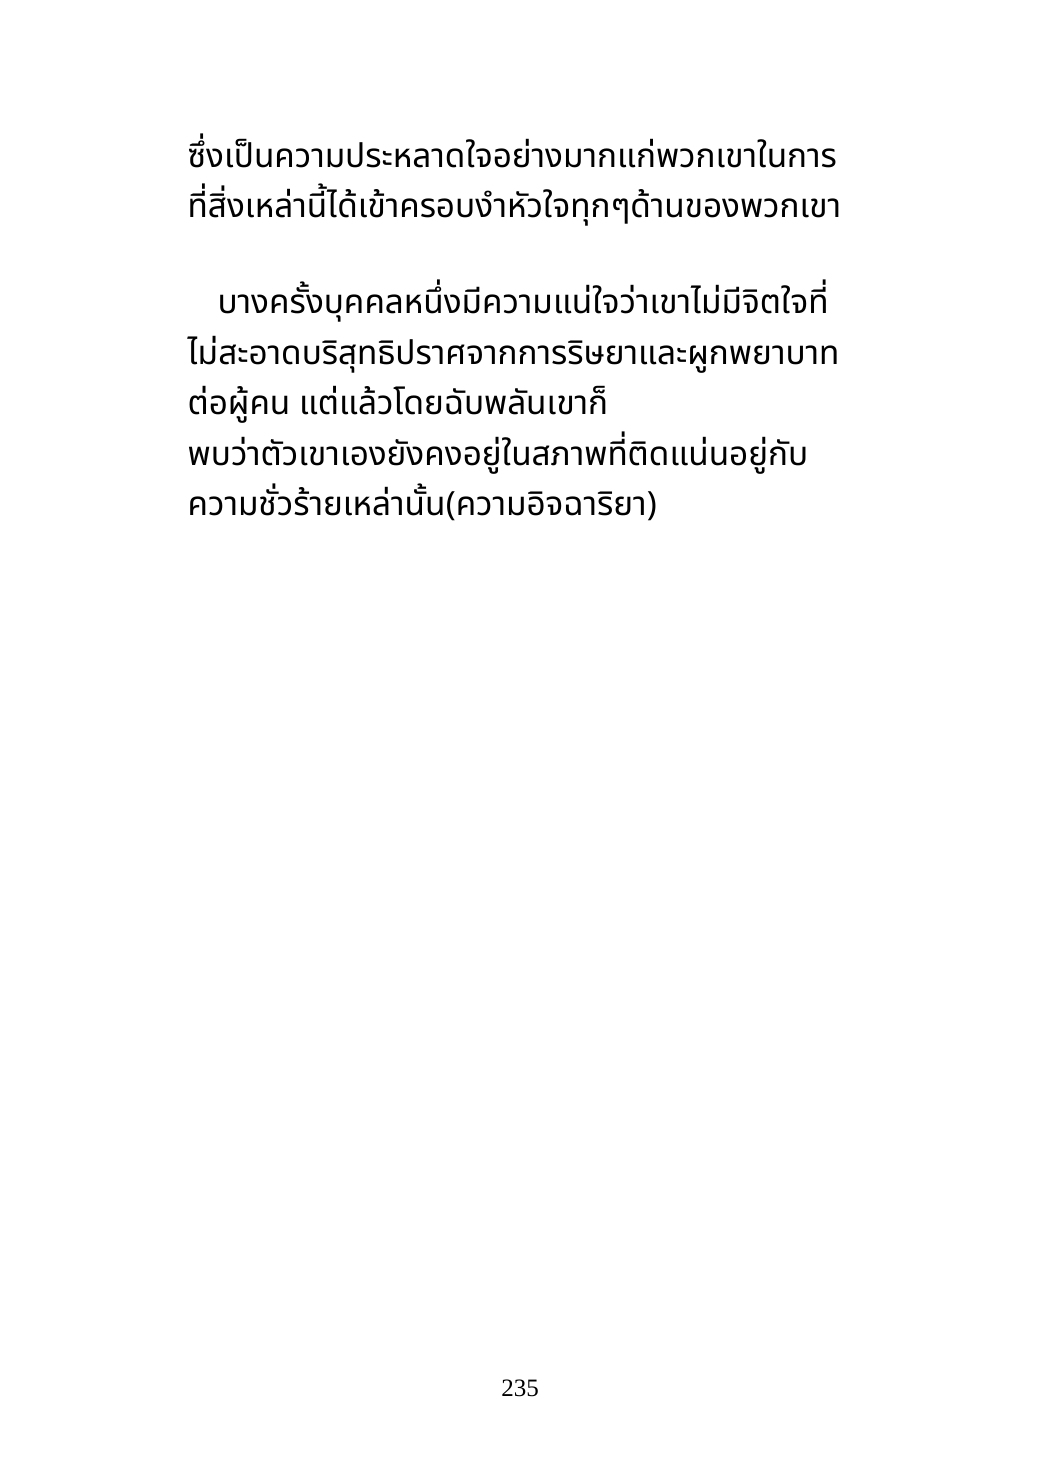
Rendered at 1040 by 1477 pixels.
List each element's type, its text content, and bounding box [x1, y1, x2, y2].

text บางครั้งบุคคลหนึ่งมีความแน่ใจว่าเขาไม่มีจิตใจที่ไม่สะอาดบริสุทธิปราศจากการริษยาและผูกพยาบาทต่อผู้คน แต่แล้วโดยฉับพลันเขาก็ [187, 278, 852, 429]
text พบว่าตัวเขาเองยังคงอยู่ในสภาพที่ติดแน่นอยู่กับความชั่วร้ายเหล่านั้น(ความอิจฉาริยา) [187, 429, 852, 531]
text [187, 132, 852, 233]
